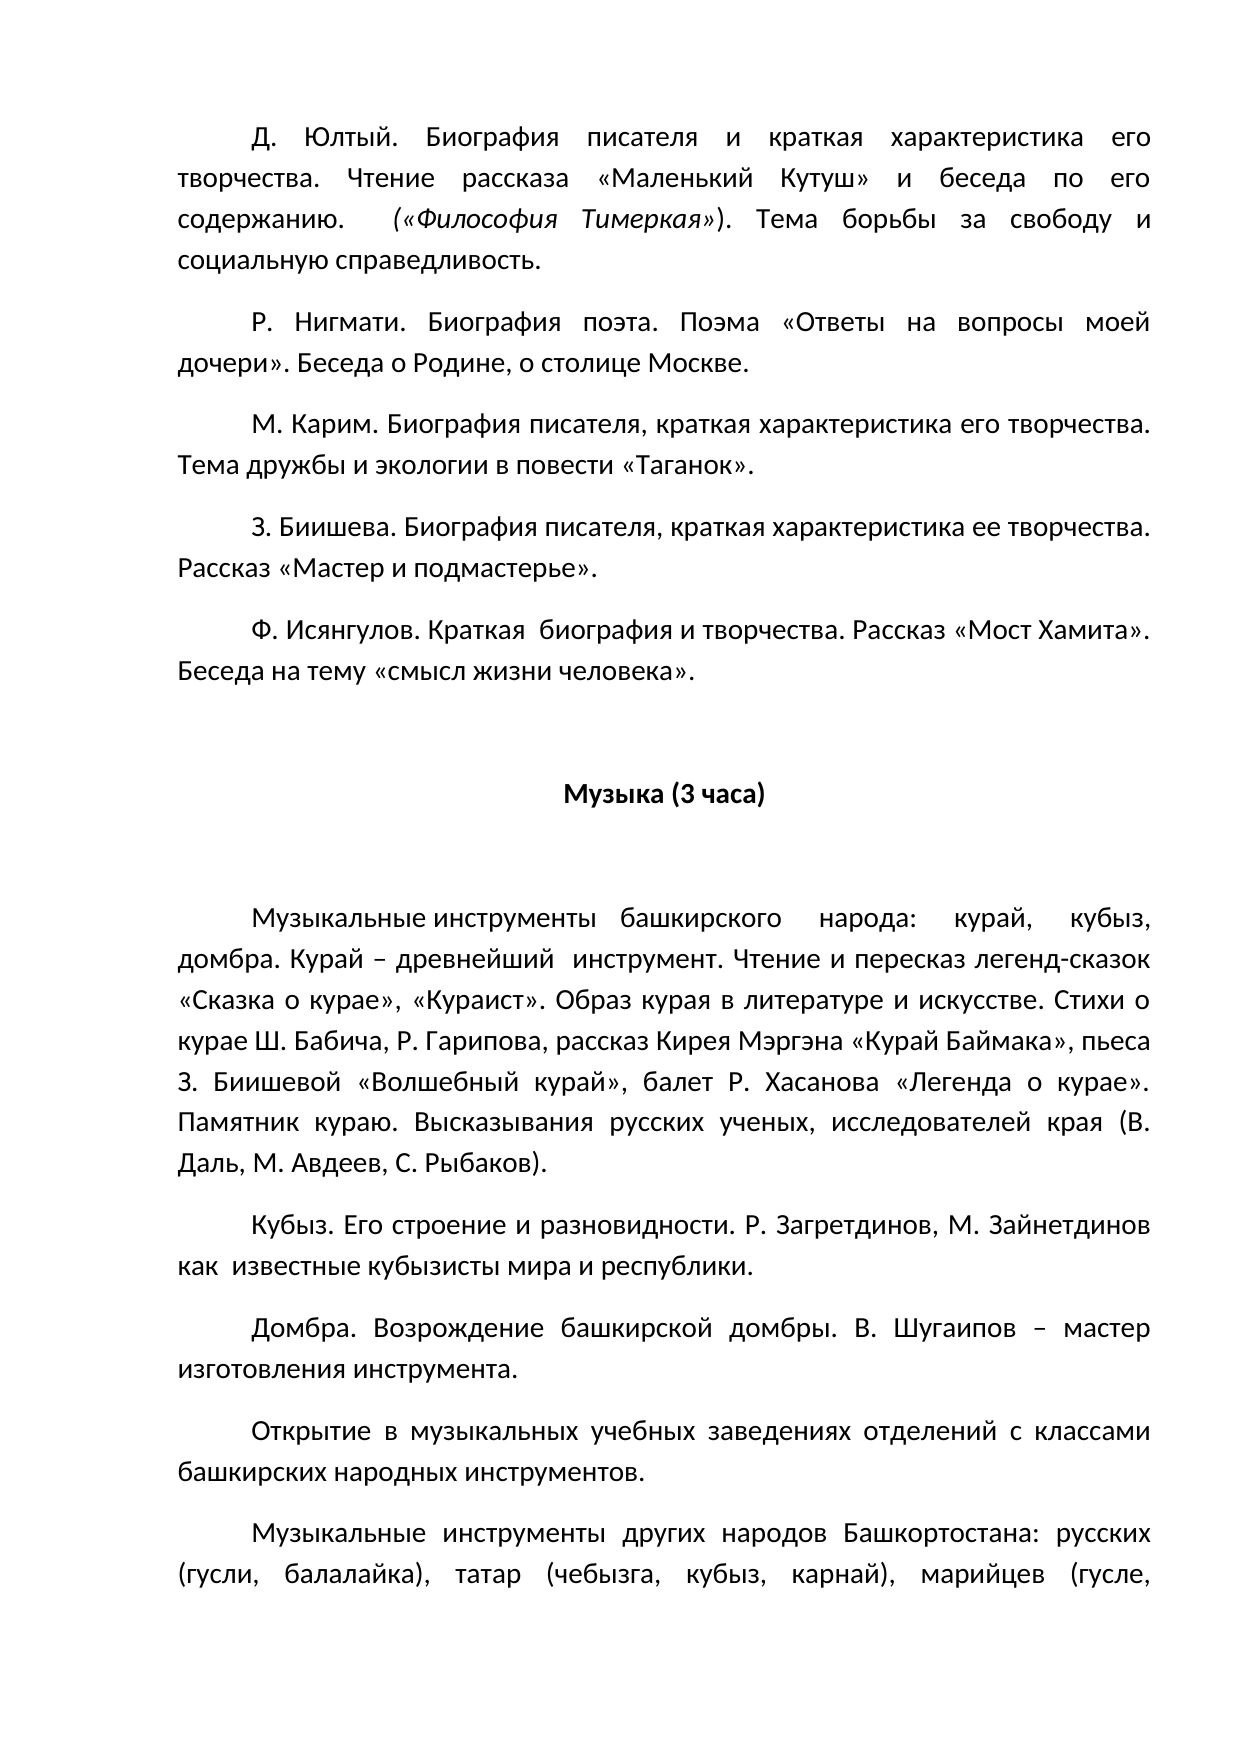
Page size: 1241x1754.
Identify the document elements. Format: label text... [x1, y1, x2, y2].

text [177, 1514, 1152, 1591]
text З. Биишева. Биография писателя, краткая характеристика ее творчества. Рассказ «Мастер и подмастерье». [177, 508, 1152, 585]
text Р. Нигмати. Биография поэта. Поэма «Ответы на вопросы моей дочери». Беседа о Родине, о столице Москве. [177, 303, 1152, 379]
text Д. Юлтый. Биография писателя и краткая характеристика его творчества. Чтение рассказа «Маленький Кутуш» и беседа по его содержанию. («Философия Тимеркая»). Тема борьбы за свободу и социальную справедливость. [177, 118, 1152, 277]
text Ф. Исянгулов. Краткая биография и творчества. Рассказ «Мост Хамита». Беседа на тему «смысл жизни человека». [177, 611, 1152, 687]
text Кубыз. Его строение и разновидности. Р. Загретдинов, М. Зайнетдинов как известные кубызисты мира и республики. [177, 1206, 1152, 1283]
text М. Карим. Биография писателя, краткая характеристика его творчества. Тема дружбы и экологии в повести «Таганок». [177, 405, 1152, 482]
text Домбра. Возрождение башкирской домбры. В. Шугаипов – мастер изготовления инструмента. [177, 1309, 1152, 1386]
text Музыка (3 часа) [177, 775, 1152, 811]
text Музыкальные инструменты башкирского народа: курай, кубыз, домбра. Курай – древнейший инструмент. Чтение и пересказ легенд-сказок «Сказка о курае», «Кураист». Образ курая в литературе и искусстве. Стихи о курае Ш. Бабича, Р. Гарипова, рассказ Кирея Мэргэна «Курай Баймака», пьеса З. Биишевой «Волшебный курай», балет Р. Хасанова «Легенда о курае». Памятник кураю. Высказывания русских ученых, исследователей края (В. Даль, М. Авдеев, С. Рыбаков). [177, 899, 1152, 1180]
text Открытие в музыкальных учебных заведениях отделений с классами башкирских народных инструментов. [177, 1412, 1152, 1488]
